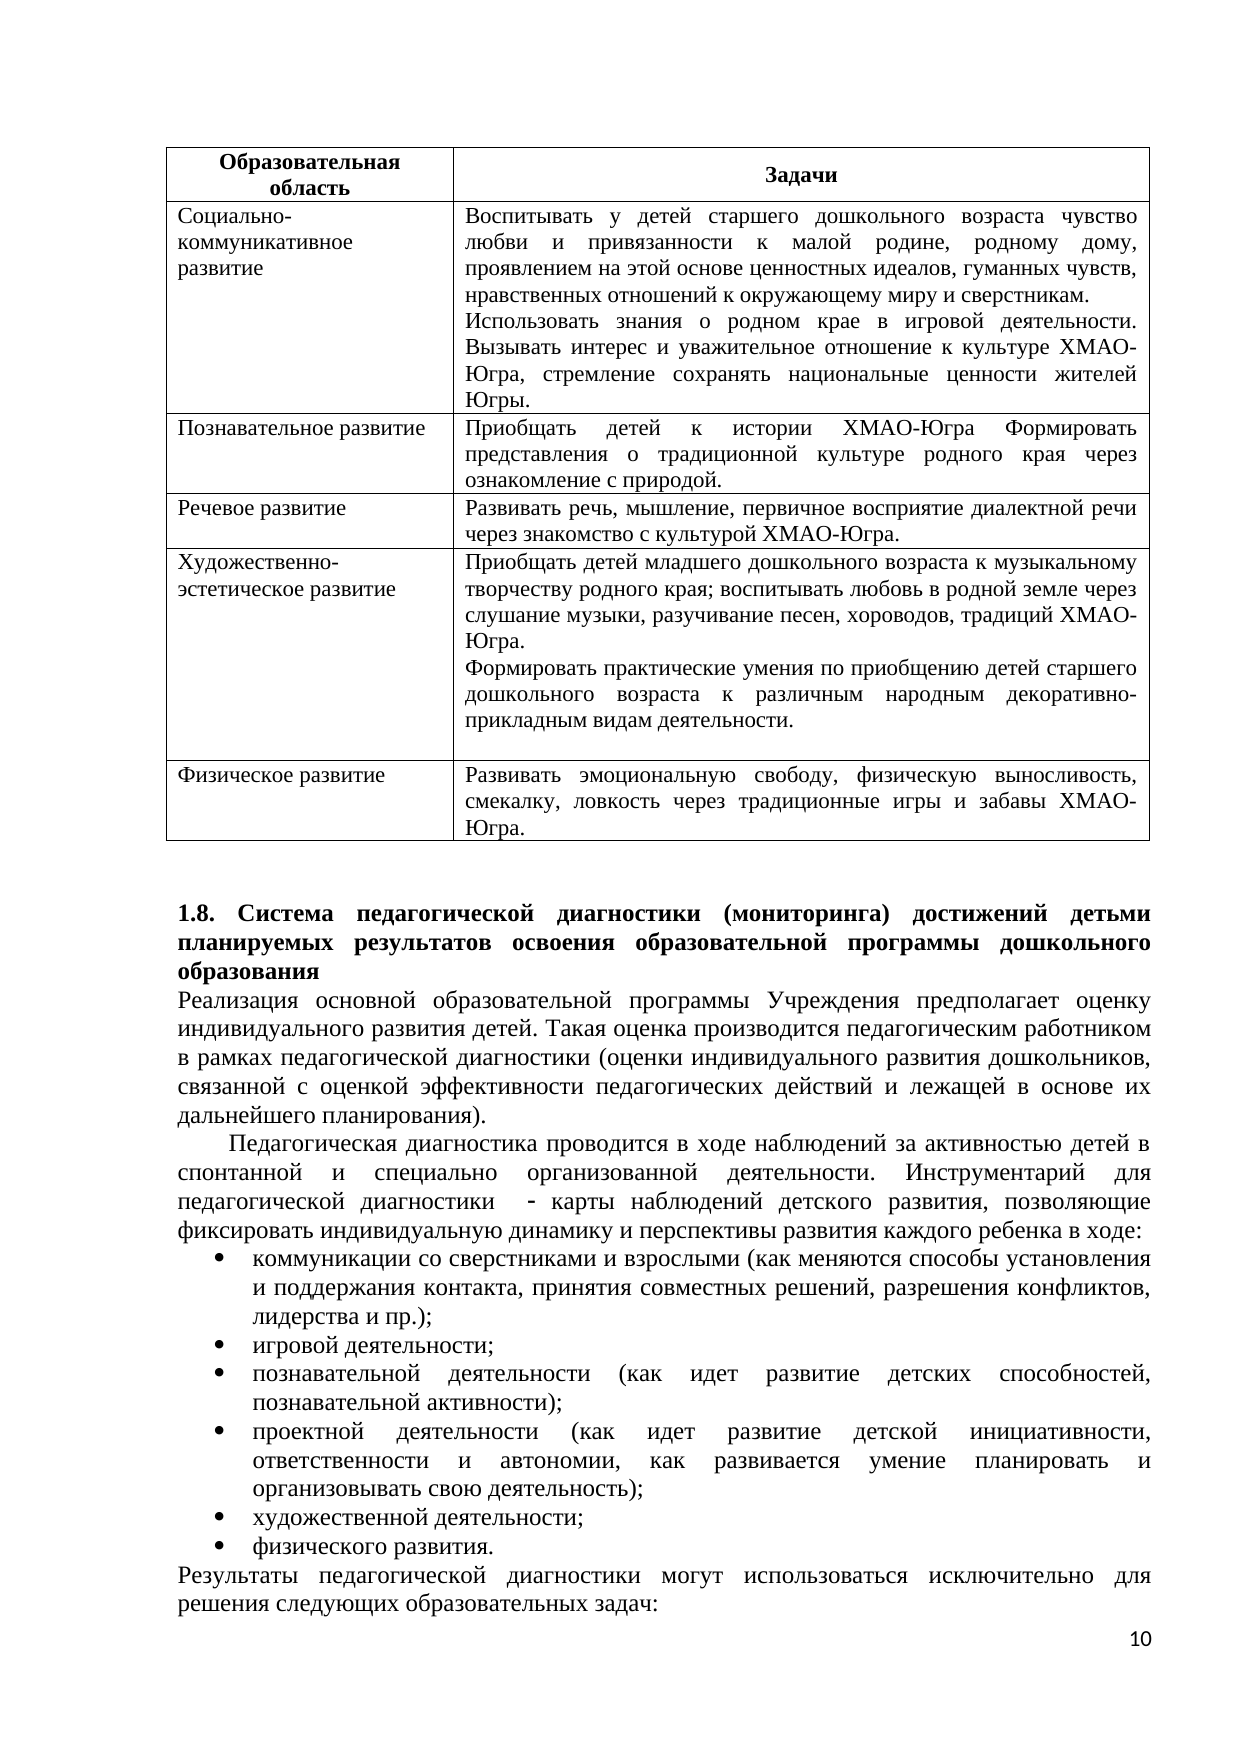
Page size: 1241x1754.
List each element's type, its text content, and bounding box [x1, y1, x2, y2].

text Реализация основной образовательной программы Учреждения предполагает оценку индивидуального развития детей. Такая оценка производится педагогическим работником в рамках педагогической диагностики (оценки индивидуального развития дошкольников, связанной с оценкой эффективности педагогических действий и лежащей в основе их дальнейшего планирования). [177, 985, 1152, 1128]
table_cell Воспитывать у детей старшего дошкольного возраста чувство любви и привязанности к малой родине, родному дому, проявлением на этой основе ценностных идеалов, гуманных чувств, нравственных отношений к окружающему миру и сверстникам. Использовать знания о родном крае в игровой деятельности. Вызывать интерес и уважительное отношение к культуре ХМАО-Югра, стремление сохранять национальные ценности жителей Югры. [454, 202, 1149, 412]
table_cell Художественно-эстетическое развитие [167, 549, 453, 760]
table_cell Познавательное развитие [167, 414, 453, 493]
list коммуникации со сверстниками и взрослыми (как меняются способы установления и поддержания контакта, принятия совместных решений, разрешения конфликтов, лидерства и пр.); [215, 1243, 1152, 1330]
table_cell Физическое развитие [167, 761, 453, 840]
table_cell Речевое развитие [167, 494, 453, 547]
list игровой деятельности; [215, 1330, 1152, 1358]
table_cell Развивать эмоциональную свободу, физическую выносливость, смекалку, ловкость через традиционные игры и забавы ХМАО-Югра. [454, 761, 1149, 840]
table_cell Приобщать детей младшего дошкольного возраста к музыкальному творчеству родного края; воспитывать любовь в родной земле через слушание музыки, разучивание песен, хороводов, традиций ХМАО-Югра. Формировать практические умения по приобщению детей старшего дошкольного возраста к различным народным декоративно-прикладным видам деятельности. [454, 549, 1149, 760]
list физического развития. [215, 1531, 1152, 1560]
table_cell Приобщать детей к истории ХМАО-Югра Формировать представления о традиционной культуре родного края через ознакомление с природой. [454, 414, 1149, 493]
table_cell Социально-коммуникативное развитие [167, 202, 453, 412]
text Педагогическая диагностика проводится в ходе наблюдений за активностью детей в спонтанной и специально организованной деятельности. Инструментарий для педагогической диагностики карты наблюдений детского развития, позволяющие фиксировать индивидуальную динамику и перспективы развития каждого ребенка в ходе: [177, 1128, 1152, 1243]
table_cell Развивать речь, мышление, первичное восприятие диалектной речи через знакомство с культурой ХМАО-Югра. [454, 494, 1149, 547]
list художественной деятельности; [215, 1502, 1152, 1531]
list проектной деятельности (как идет развитие детской инициативности, ответственности и автономии, как развивается умение планировать и организовывать свою деятельность); [215, 1416, 1152, 1502]
text 1.8. Система педагогической диагностики (мониторинга) достижений детьми планируемых результатов освоения образовательной программы дошкольного образования [177, 898, 1152, 985]
list познавательной деятельности (как идет развитие детских способностей, познавательной активности); [215, 1358, 1152, 1416]
table_header Задачи [454, 148, 1149, 201]
table_header Образовательная область [167, 148, 453, 201]
text Результаты педагогической диагностики могут использоваться исключительно для решения следующих образовательных задач: [177, 1560, 1152, 1617]
